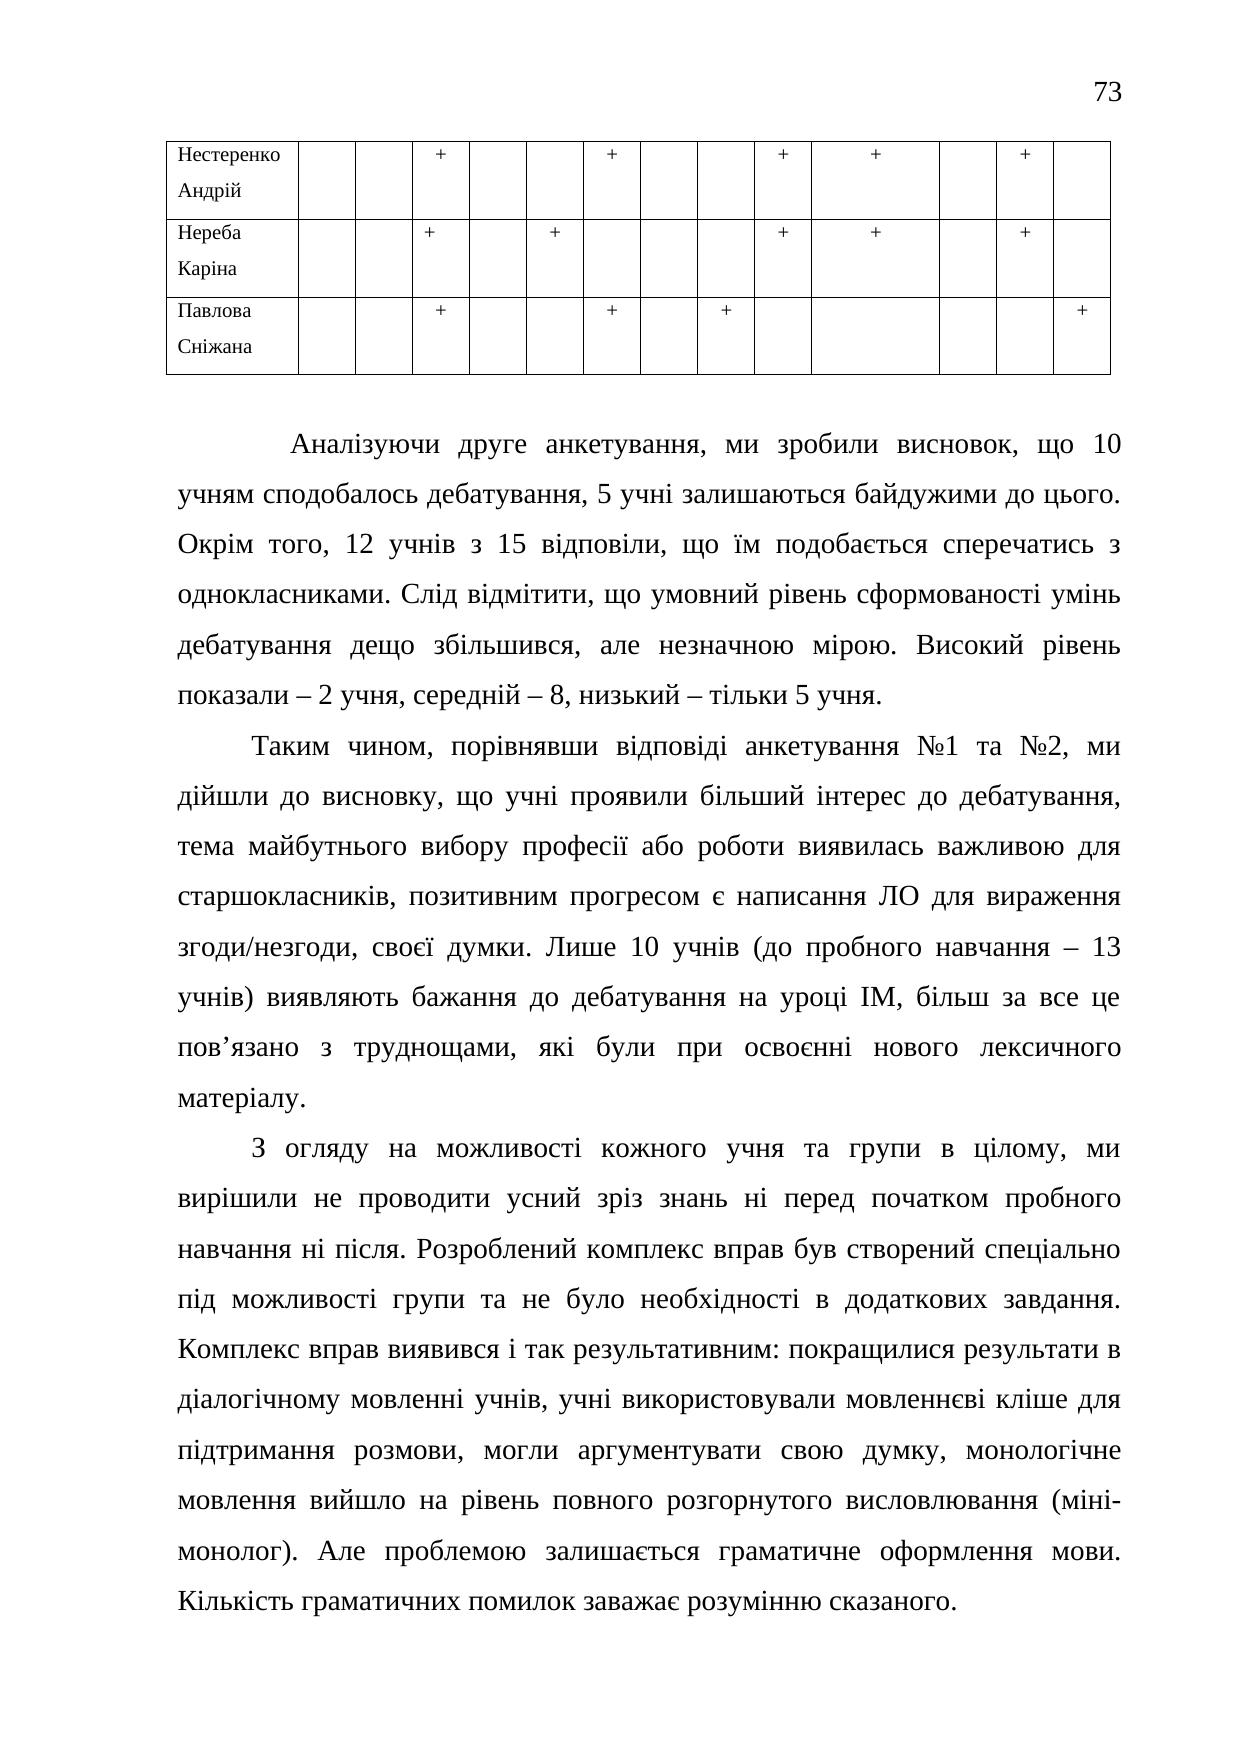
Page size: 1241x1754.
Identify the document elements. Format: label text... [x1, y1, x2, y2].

table_cell [527, 142, 583, 219]
table_cell [641, 298, 697, 374]
table_cell [641, 142, 697, 219]
table_cell + [413, 298, 469, 374]
table_cell + [755, 142, 811, 219]
table_cell [755, 298, 811, 374]
table_cell [1054, 142, 1110, 219]
table_cell [470, 298, 526, 374]
table_cell + [584, 142, 640, 219]
table_cell [470, 220, 526, 297]
table_cell Нереба Каріна [167, 220, 298, 297]
table_cell [812, 298, 939, 374]
table_cell [1054, 220, 1110, 297]
table_cell [997, 298, 1053, 374]
table_cell [527, 298, 583, 374]
table_cell Павлова Сніжана [167, 298, 298, 374]
table_cell [698, 220, 754, 297]
table_cell [356, 142, 412, 219]
table_cell + [812, 142, 939, 219]
table_cell [299, 220, 355, 297]
table_cell Нестеренко Андрій [167, 142, 298, 219]
table_cell [356, 298, 412, 374]
table_cell [356, 220, 412, 297]
table_cell [641, 220, 697, 297]
table_cell + [413, 142, 469, 219]
text З огляду на можливості кожного учня та групи в цілому, ми вирішили не проводити усний зріз знань ні перед початком пробного навчання ні після. Розроблений комплекс вправ був створений спеціально під можливості групи та не було необхідності в додаткових завдання. Комплекс вправ виявився і так результативним: покращилися результати в діалогічному мовленні учнів, учні використовували мовленнєві кліше для підтримання розмови, могли аргументувати свою думку, монологічне мовлення вийшло на рівень повного розгорнутого висловлювання (міні-монолог). Але проблемою залишається граматичне оформлення мови. Кількість граматичних помилок заважає розумінню сказаного. [177, 1130, 1122, 1616]
table_cell + [413, 220, 469, 297]
table_cell [584, 220, 640, 297]
table_cell + [1054, 298, 1110, 374]
table_cell + [812, 220, 939, 297]
table_cell [940, 220, 996, 297]
text Аналізуючи друге анкетування, ми зробили висновок, що 10 учням сподобалось дебатування, 5 учні залишаються байдужими до цього. Окрім того, 12 учнів з 15 відповіли, що їм подобається сперечатись з однокласниками. Слід відмітити, що умовний рівень сформованості умінь дебатування дещо збільшився, але незначною мірою. Високий рівень показали – 2 учня, середній – 8, низький – тільки 5 учня. [177, 426, 1122, 711]
table_cell [299, 298, 355, 374]
table_cell + [698, 298, 754, 374]
table_cell + [527, 220, 583, 297]
table_cell + [997, 142, 1053, 219]
table_cell + [997, 220, 1053, 297]
table_cell [940, 298, 996, 374]
table_cell [470, 142, 526, 219]
table_cell [940, 142, 996, 219]
table_cell [299, 142, 355, 219]
text Таким чином, порівнявши відповіді анкетування №1 та №2, ми дійшли до висновку, що учні проявили більший інтерес до дебатування, тема майбутнього вибору професії або роботи виявилась важливою для старшокласників, позитивним прогресом є написання ЛО для вираження згоди/незгоди, своєї думки. Лише 10 учнів (до пробного навчання – 13 учнів) виявляють бажання до дебатування на уроці ІМ, більш за все це пов’язано з труднощами, які були при освоєнні нового лексичного матеріалу. [177, 728, 1122, 1113]
table_cell + [584, 298, 640, 374]
table_cell + [755, 220, 811, 297]
table_cell [698, 142, 754, 219]
